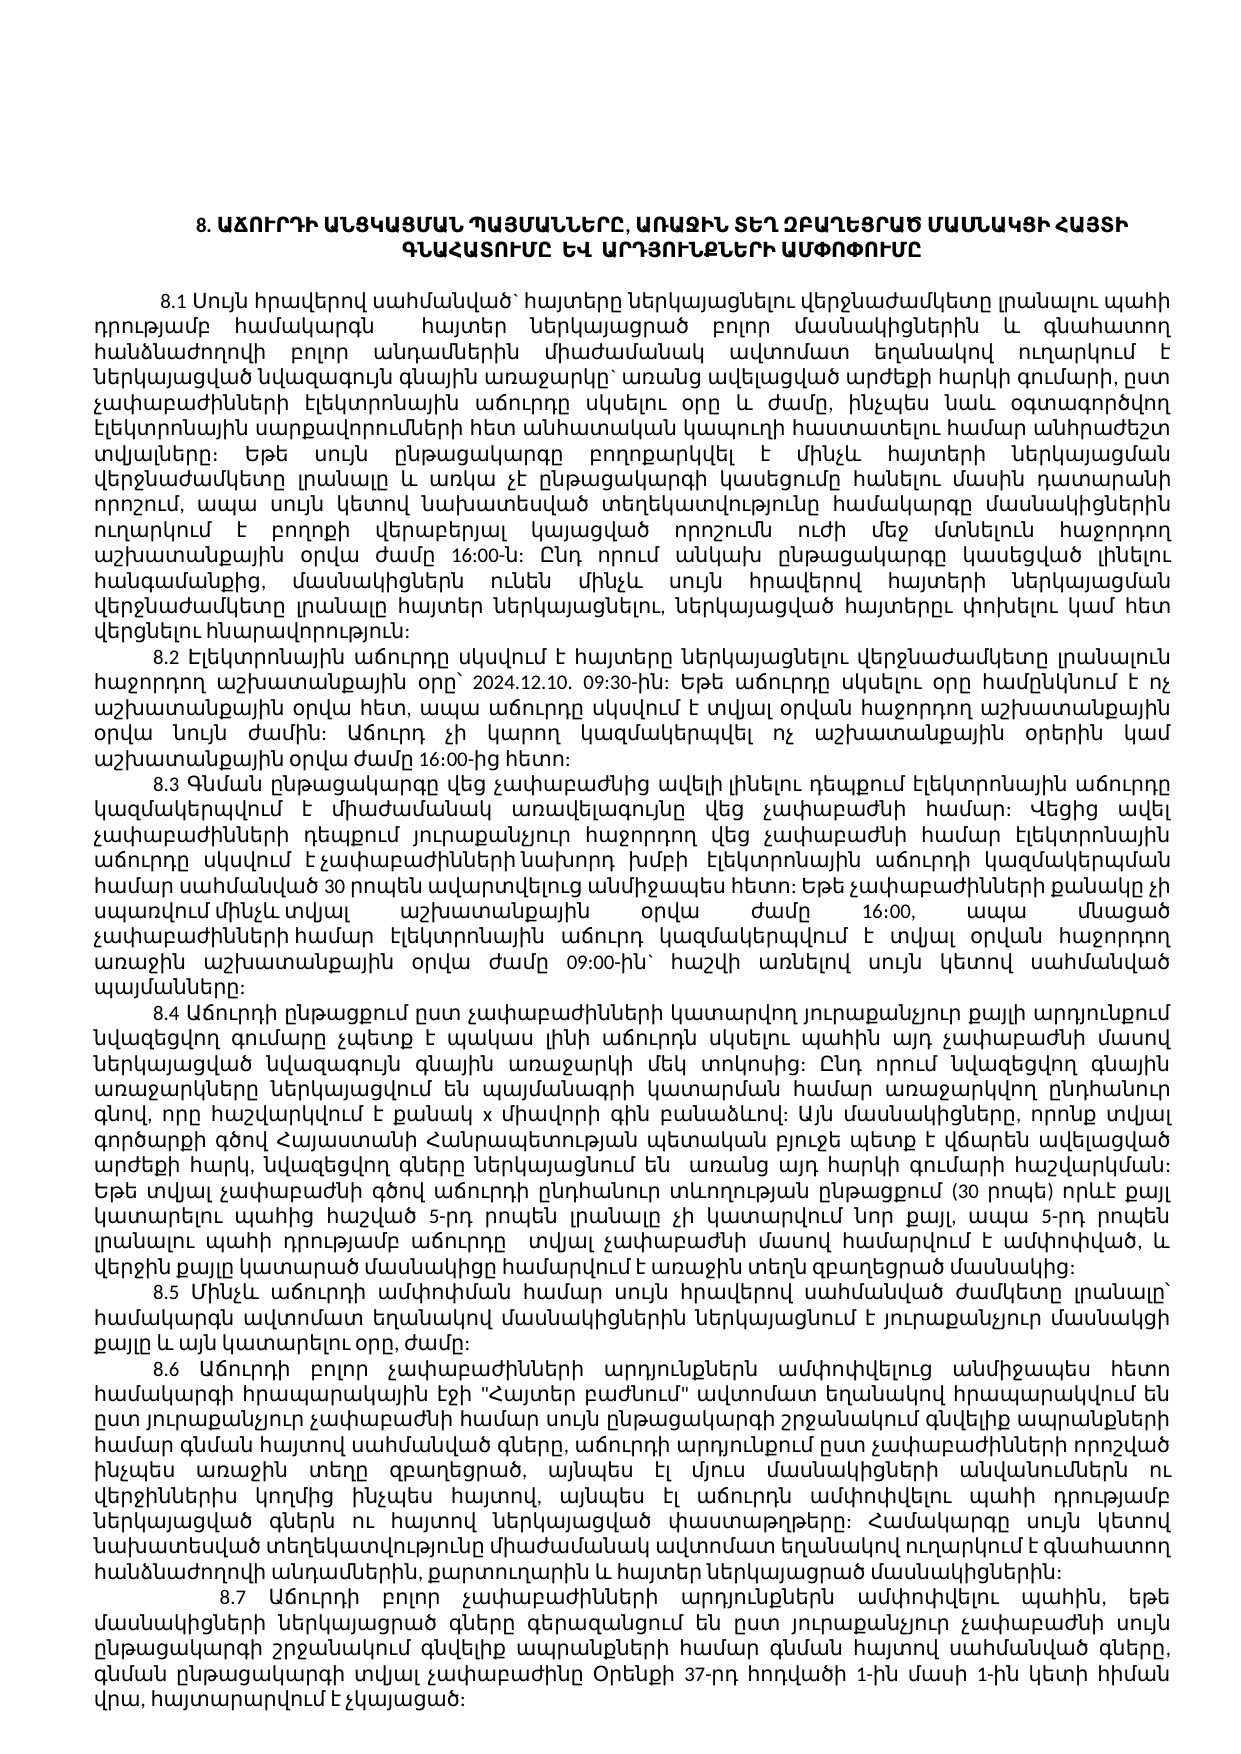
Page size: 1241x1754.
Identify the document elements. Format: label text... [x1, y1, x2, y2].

text 8.3 Գնման ընթացակարգը վեց չափաբաժնից ավելի լինելու դեպքում էլեկտրոնային աճուրդը կազմակերպվում է միաժամանակ առավելագույնը վեց չափաբաժնի համար: Վեցից ավել չափաբաժինների դեպքում յուրաքանչյուր հաջորդող վեց չափաբաժնի համար էլեկտրոնային աճուրդը սկսվում է չափաբաժինների նախորդ խմբի էլեկտրոնային աճուրդի կազմակերպման համար սահմանված 30 րոպեն ավարտվելուց անմիջապես հետո: Եթե չափաբաժինների քանակը չի սպառվում մինչև տվյալ աշխատանքային օրվա ժամը 16։00, ապա մնացած չափաբաժինների համար էլեկտրոնային աճուրդ կազմակերպվում է տվյալ օրվան հաջորդող առաջին աշխատանքային օրվա ժամը 09:00-ին` հաշվի առնելով սույն կետով սահմանված պայմանները: [94, 771, 1171, 1000]
text 8.2 Էլեկտրոնային աճուրդը սկսվում է հայտերը ներկայացնելու վերջնաժամկետը լրանալուն հաջորդող աշխատանքային օրը՝ 2024.12.10. 09:30 -ին: Եթե աճուրդը սկսելու օրը համընկնում է ոչ աշխատանքային օրվա հետ, ապա աճուրդը սկսվում է տվյալ օրվան հաջորդող աշխատանքային օրվա նույն ժամին: Աճուրդ չի կարող կազմակերպվել ոչ աշխատանքային օրերին կամ աշխատանքային օրվա ժամը 16։00-ից հետո: [94, 644, 1171, 771]
text ԳՆԱՀԱՏՈՒՄԸ ԵՎ ԱՐԴՅՈՒՆՔՆԵՐԻ ԱՄՓՈՓՈՒՄԸ [94, 237, 1171, 263]
text 8. ԱՃՈՒՐԴԻ ԱՆՑԿԱՑՄԱՆ ՊԱՅՄԱՆՆԵՐԸ, ԱՌԱՋԻՆ ՏԵՂ ԶԲԱՂԵՑՐԱԾ ՄԱՍՆԱԿՑԻ ՀԱՅՏԻ [94, 212, 1171, 237]
text 8.7 Աճուրդի բոլոր չափաբաժինների արդյունքներն ամփոփվելու պահին, եթե մասնակիցների ներկայացրած գները գերազանցում են ըստ յուրաքանչյուր չափաբաժնի սույն ընթացակարգի շրջանակում գնվելիք ապրանքների համար գնման հայտով սահմանված գները, գնման ընթացակարգի տվյալ չափաբաժինը Օրենքի 37-րդ հոդվածի 1-ին մասի 1-ին կետի հիման վրա, հայտարարվում է չկայացած: [94, 1584, 1171, 1712]
text 8.4 Աճուրդի ընթացքում ըստ չափաբաժինների կատարվող յուրաքանչյուր քայլի արդյունքում նվազեցվող գումարը չպետք է պակաս լինի աճուրդն սկսելու պահին այդ չափաբաժնի մասով ներկայացված նվազագույն գնային առաջարկի մեկ տոկոսից: Ընդ որում նվազեցվող գնային առաջարկները ներկայացվում են պայմանագրի կատարման համար առաջարկվող ընդհանուր գնով, որը հաշվարկվում է քանակ x միավորի գին բանաձևով: Այն մասնակիցները, որոնք տվյալ գործարքի գծով Հայաստանի Հանրապետության պետական բյուջե պետք է վճարեն ավելացված արժեքի հարկ, նվազեցվող գները ներկայացնում են առանց այդ հարկի գումարի հաշվարկման: Եթե տվյալ չափաբաժնի գծով աճուրդի ընդհանուր տևողության ընթացքում (30 րոպե) որևէ քայլ կատարելու պահից հաշված 5-րդ րոպեն լրանալը չի կատարվում նոր քայլ, ապա 5-րդ րոպեն լրանալու պահի դրությամբ աճուրդը տվյալ չափաբաժնի մասով համարվում է ամփոփված, և վերջին քայլը կատարած մասնակիցը համարվում է առաջին տեղն զբաղեցրած մասնակից: [94, 1000, 1171, 1279]
text 8.1 Սույն հրավերով սահմանված` հայտերը ներկայացնելու վերջնաժամկետը լրանալու պահի դրությամբ համակարգն հայտեր ներկայացրած բոլոր մասնակիցներին և գնահատող հանձնաժողովի բոլոր անդամներին միաժամանակ ավտոմատ եղանակով ուղարկում է ներկայացված նվազագույն գնային առաջարկը` առանց ավելացված արժեքի հարկի գումարի, ըստ չափաբաժինների էլեկտրոնային աճուրդը սկսելու օրը և ժամը, ինչպես նաև օգտագործվող էլեկտրոնային սարքավորումների հետ անհատական կապուղի հաստատելու համար անհրաժեշտ տվյալները։ Եթե սույն ընթացակարգը բողոքարկվել է մինչև հայտերի ներկայացման վերջնաժամկետը լրանալը և առկա չէ ընթացակարգի կասեցումը հանելու մասին դատարանի որոշում, ապա սույն կետով նախատեսված տեղեկատվությունը համակարգը մասնակիցներին ուղարկում է բողոքի վերաբերյալ կայացված որոշումն ուժի մեջ մտնելուն հաջորդող աշխատանքային օրվա ժամը 16:00-ն: Ընդ որում անկախ ընթացակարգը կասեցված լինելու հանգամանքից, մասնակիցներն ունեն մինչև սույն հրավերով հայտերի ներկայացման վերջնաժամկետը լրանալը հայտեր ներկայացնելու, ներկայացված հայտերըւ փոխելու կամ հետ վերցնելու հնարավորություն: [94, 288, 1171, 644]
text 8.5 Մինչև աճուրդի ամփոփման համար սույն հրավերով սահմանված ժամկետը լրանալը՝ համակարգն ավտոմատ եղանակով մասնակիցներին ներկայացնում է յուրաքանչյուր մասնակցի քայլը և այն կատարելու օրը, ժամը: [94, 1279, 1171, 1356]
text 8.6 Աճուրդի բոլոր չափաբաժինների արդյունքներն ամփոփվելուց անմիջապես հետո համակարգի հրապարակային էջի "Հայտեր բաժնում" ավտոմատ եղանակով հրապարակվում են ըստ յուրաքանչյուր չափաբաժնի համար սույն ընթացակարգի շրջանակում գնվելիք ապրանքների համար գնման հայտով սահմանված գները, աճուրդի արդյունքում ըստ չափաբաժինների որոշված ինչպես առաջին տեղը զբաղեցրած, այնպես էլ մյուս մասնակիցների անվանումներն ու վերջիններիս կողմից ինչպես հայտով, այնպես էլ աճուրդն ամփոփվելու պահի դրությամբ ներկայացված գներն ու հայտով ներկայացված փաստաթղթերը: Համակարգը սույն կետով նախատեսված տեղեկատվությունը միաժամանակ ավտոմատ եղանակով ուղարկում է գնահատող հանձնաժողովի անդամներին, քարտուղարին և հայտեր ներկայացրած մասնակիցներին: [94, 1356, 1171, 1584]
